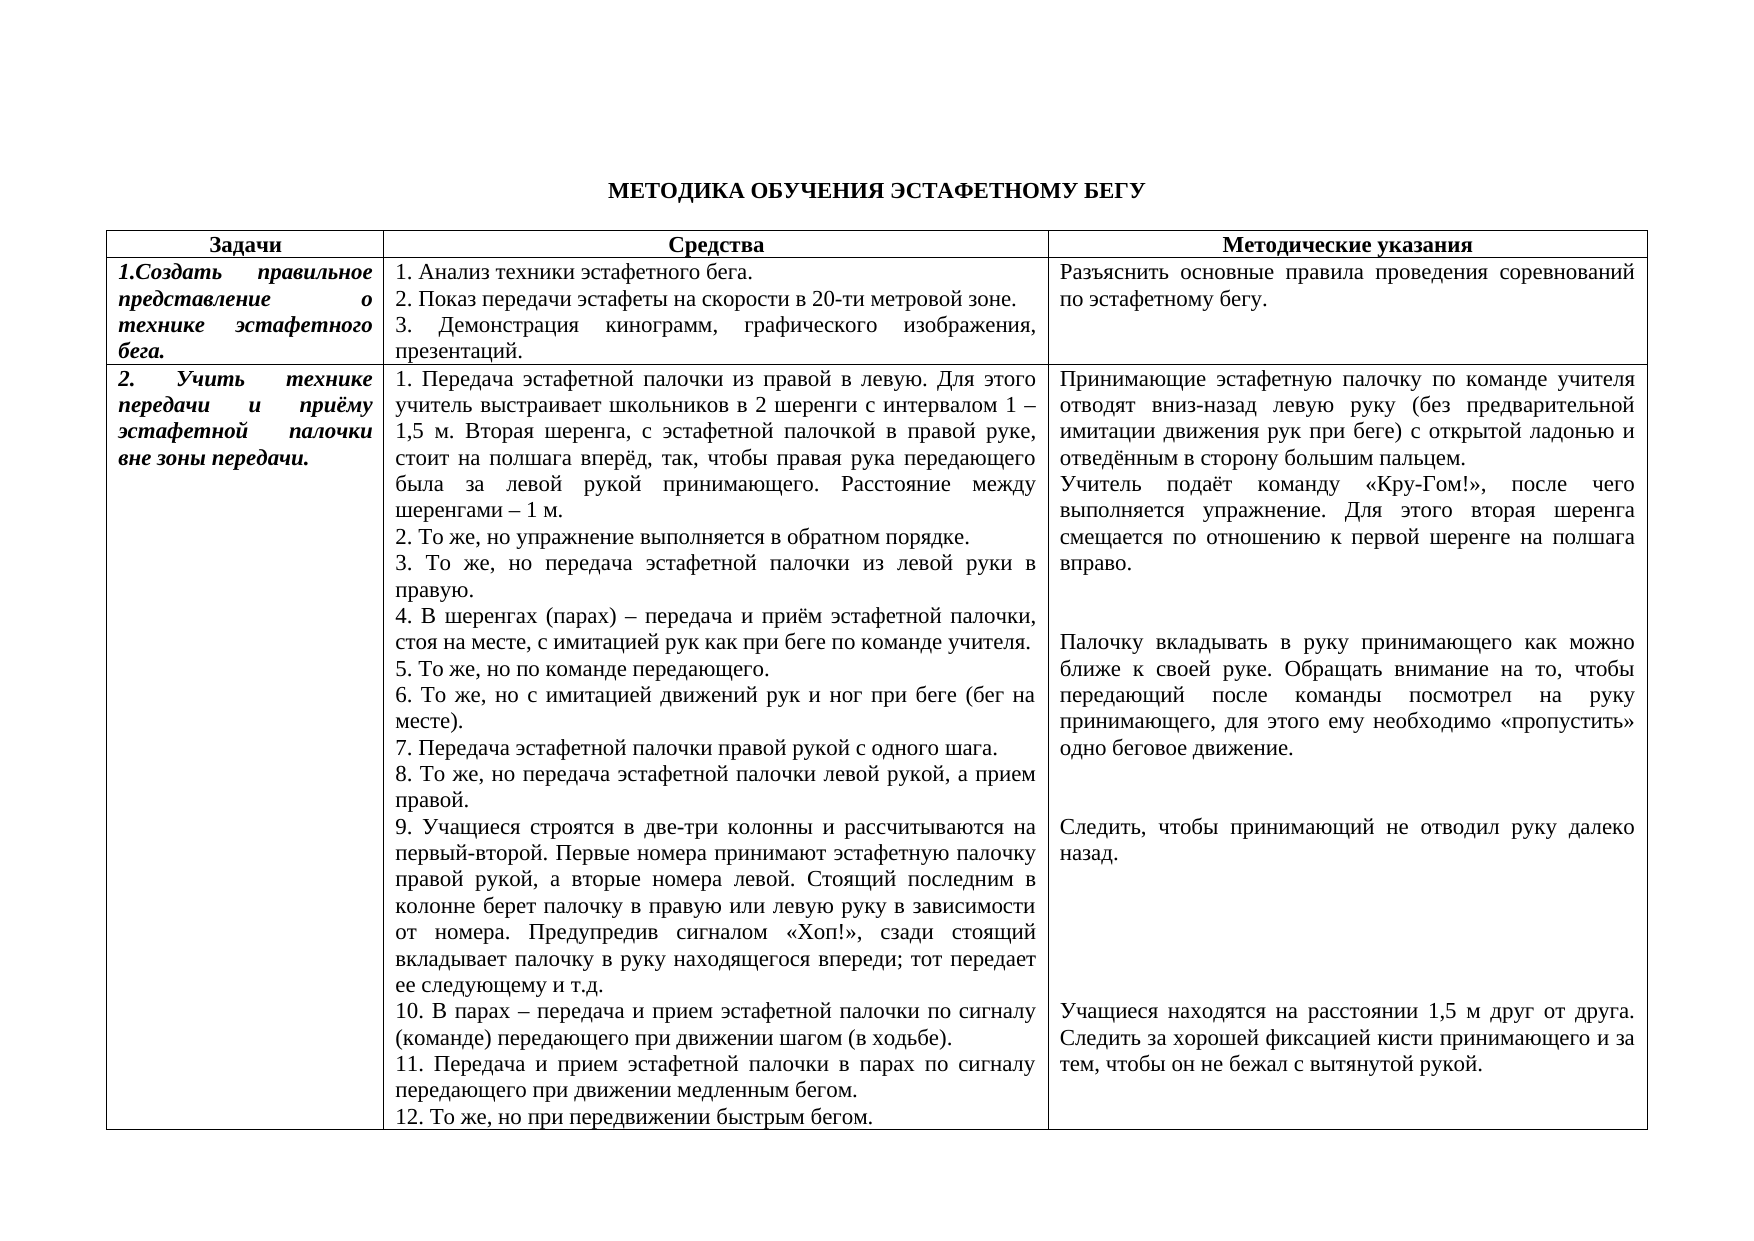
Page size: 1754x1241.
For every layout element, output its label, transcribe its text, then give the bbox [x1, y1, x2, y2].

table_cell 1.Создать правильное представление о технике эстафетного бега. [107, 258, 383, 364]
table_header Средства [384, 231, 1048, 257]
table_cell 2. Учить технике передачи и приёму эстафетной палочки вне зоны передачи. [107, 365, 383, 1129]
table_cell 1. Анализ техники эстафетного бега. 2. Показ передачи эстафеты на скорости в 20-ти метровой зоне. 3. Демонстрация кинограмм, графического изображения, презентаций. [384, 258, 1048, 364]
table_cell 1. Передача эстафетной палочки из правой в левую. Для этого учитель выстраивает школьников в 2 шеренги с интервалом 1 – 1,5 м. Вторая шеренга, с эстафетной палочкой в правой руке, стоит на полшага вперёд, так, чтобы правая рука передающего была за левой рукой принимающего. Расстояние между шеренгами – 1 м. 2. То же, но упражнение выполняется в обратном порядке. 3. То же, но передача эстафетной палочки из левой руки в правую. 4. В шеренгах (парах) – передача и приём эстафетной палочки, стоя на месте, с имитацией рук как при беге по команде учителя. 5. То же, но по команде передающего. 6. То же, но с имитацией движений рук и ног при беге (бег на месте). 7. Передача эстафетной палочки правой рукой с одного шага. 8. То же, но передача эстафетной палочки левой рукой, а прием правой. 9. Учащиеся строятся в две-три колонны и рассчитываются на первый-второй. Первые номера принимают эстафетную палочку правой рукой, а вторые номера левой. Стоящий последним в колонне берет палочку в правую или левую руку в зависимости от номера. Предупредив сигналом «Хоп!», сзади стоящий вкладывает палочку в руку находящегося впереди; тот передает ее следующему и т.д. 10. В парах – передача и прием эстафетной палочки по сигналу (команде) передающего при движении шагом (в ходьбе). 11. Передача и прием эстафетной палочки в парах по сигналу передающего при движении медленным бегом. 12. То же, но при передвижении быстрым бегом. [384, 365, 1048, 1129]
table_cell Принимающие эстафетную палочку по команде учителя отводят вниз-назад левую руку (без предварительной имитации движения рук при беге) с открытой ладонью и отведённым в сторону большим пальцем. Учитель подаёт команду «Кру-Гом!», после чего выполняется упражнение. Для этого вторая шеренга смещается по отношению к первой шеренге на полшага вправо. Палочку вкладывать в руку принимающего как можно ближе к своей руке. Обращать внимание на то, чтобы передающий после команды посмотрел на руку принимающего, для этого ему необходимо «пропустить» одно беговое движение. Следить, чтобы принимающий не отводил руку далеко назад. Учащиеся находятся на расстоянии 1,5 м друг от друга. Следить за хорошей фиксацией кисти принимающего и за тем, чтобы он не бежал с вытянутой рукой. [1049, 365, 1647, 1129]
table_cell Разъяснить основные правила проведения соревнований по эстафетному бегу. [1049, 258, 1647, 364]
table_header Задачи [107, 231, 383, 257]
text МЕТОДИКА ОБУЧЕНИЯ ЭСТАФЕТНОМУ БЕГУ [118, 177, 1636, 203]
table_header Методические указания [1049, 231, 1647, 257]
